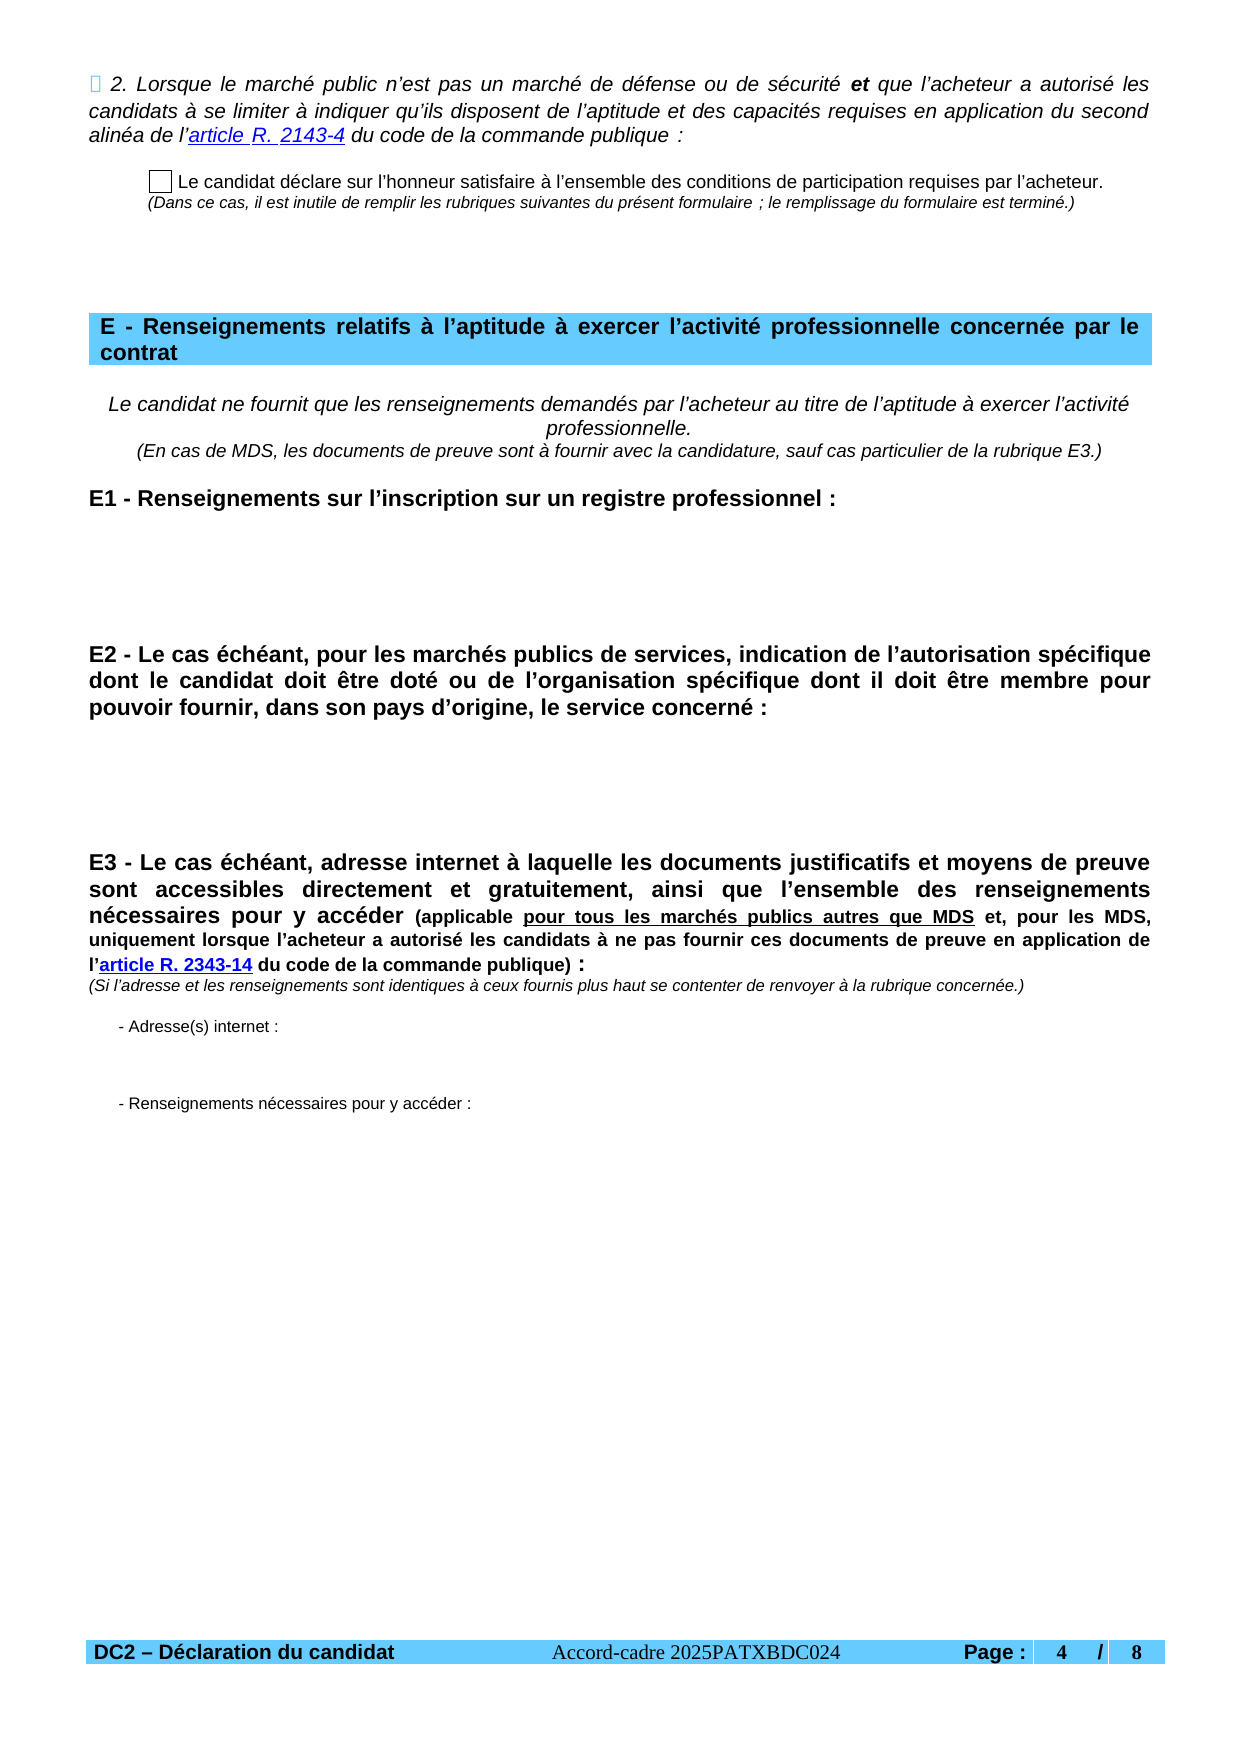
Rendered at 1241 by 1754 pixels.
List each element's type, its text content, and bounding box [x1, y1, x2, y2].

text - Renseignements nécessaires pour y accéder : [118, 1094, 1152, 1113]
text E2 - Le cas échéant, pour les marchés publics de services, indication de l’autorisation spécifique dont le candidat doit être doté ou de l’organisation spécifique dont il doit être membre pour pouvoir fournir, dans son pays d’origine, le service concerné : [89, 641, 1152, 720]
text - Adresse(s) internet : [118, 1017, 1152, 1036]
text  2. Lorsque le marché public n’est pas un marché de défense ou de sécurité et que l’acheteur a autorisé les candidats à se limiter à indiquer qu’ils disposent de l’aptitude et des capacités requises en application du second alinéa de l’article R. 2143-4 du code de la commande publique : [89, 66, 1152, 147]
text E1 - Renseignements sur l’inscription sur un registre professionnel : [89, 485, 1152, 511]
text (Dans ce cas, il est inutile de remplir les rubriques suivantes du présent formulaire ; le remplissage du formulaire est terminé.) [148, 193, 1152, 212]
table_header E - Renseignements relatifs à l’aptitude à exercer l’activité professionnelle concernée par le contrat [89, 313, 1152, 365]
text E3 - Le cas échéant, adresse internet à laquelle les documents justificatifs et moyens de preuve sont accessibles directement et gratuitement, ainsi que l’ensemble des renseignements nécessaires pour y accéder (applicable pour tous les marchés publics autres que MDS et, pour les MDS, uniquement lorsque l’acheteur a autorisé les candidats à ne pas fournir ces documents de preuve en application de l’article R. 2343-14 du code de la commande publique) : [89, 849, 1152, 976]
text (En cas de MDS, les documents de preuve sont à fournir avec la candidature, sauf cas particulier de la rubrique E3.) [89, 439, 1152, 461]
text Le candidat ne fournit que les renseignements demandés par l’acheteur au titre de l’aptitude à exercer l’activité professionnelle. [89, 392, 1152, 439]
text Le candidat déclare sur l’honneur satisfaire à l’ensemble des conditions de participation requises par l’acheteur. [148, 169, 1152, 193]
text (Si l’adresse et les renseignements sont identiques à ceux fournis plus haut se contenter de renvoyer à la rubrique concernée.) [89, 976, 1152, 995]
